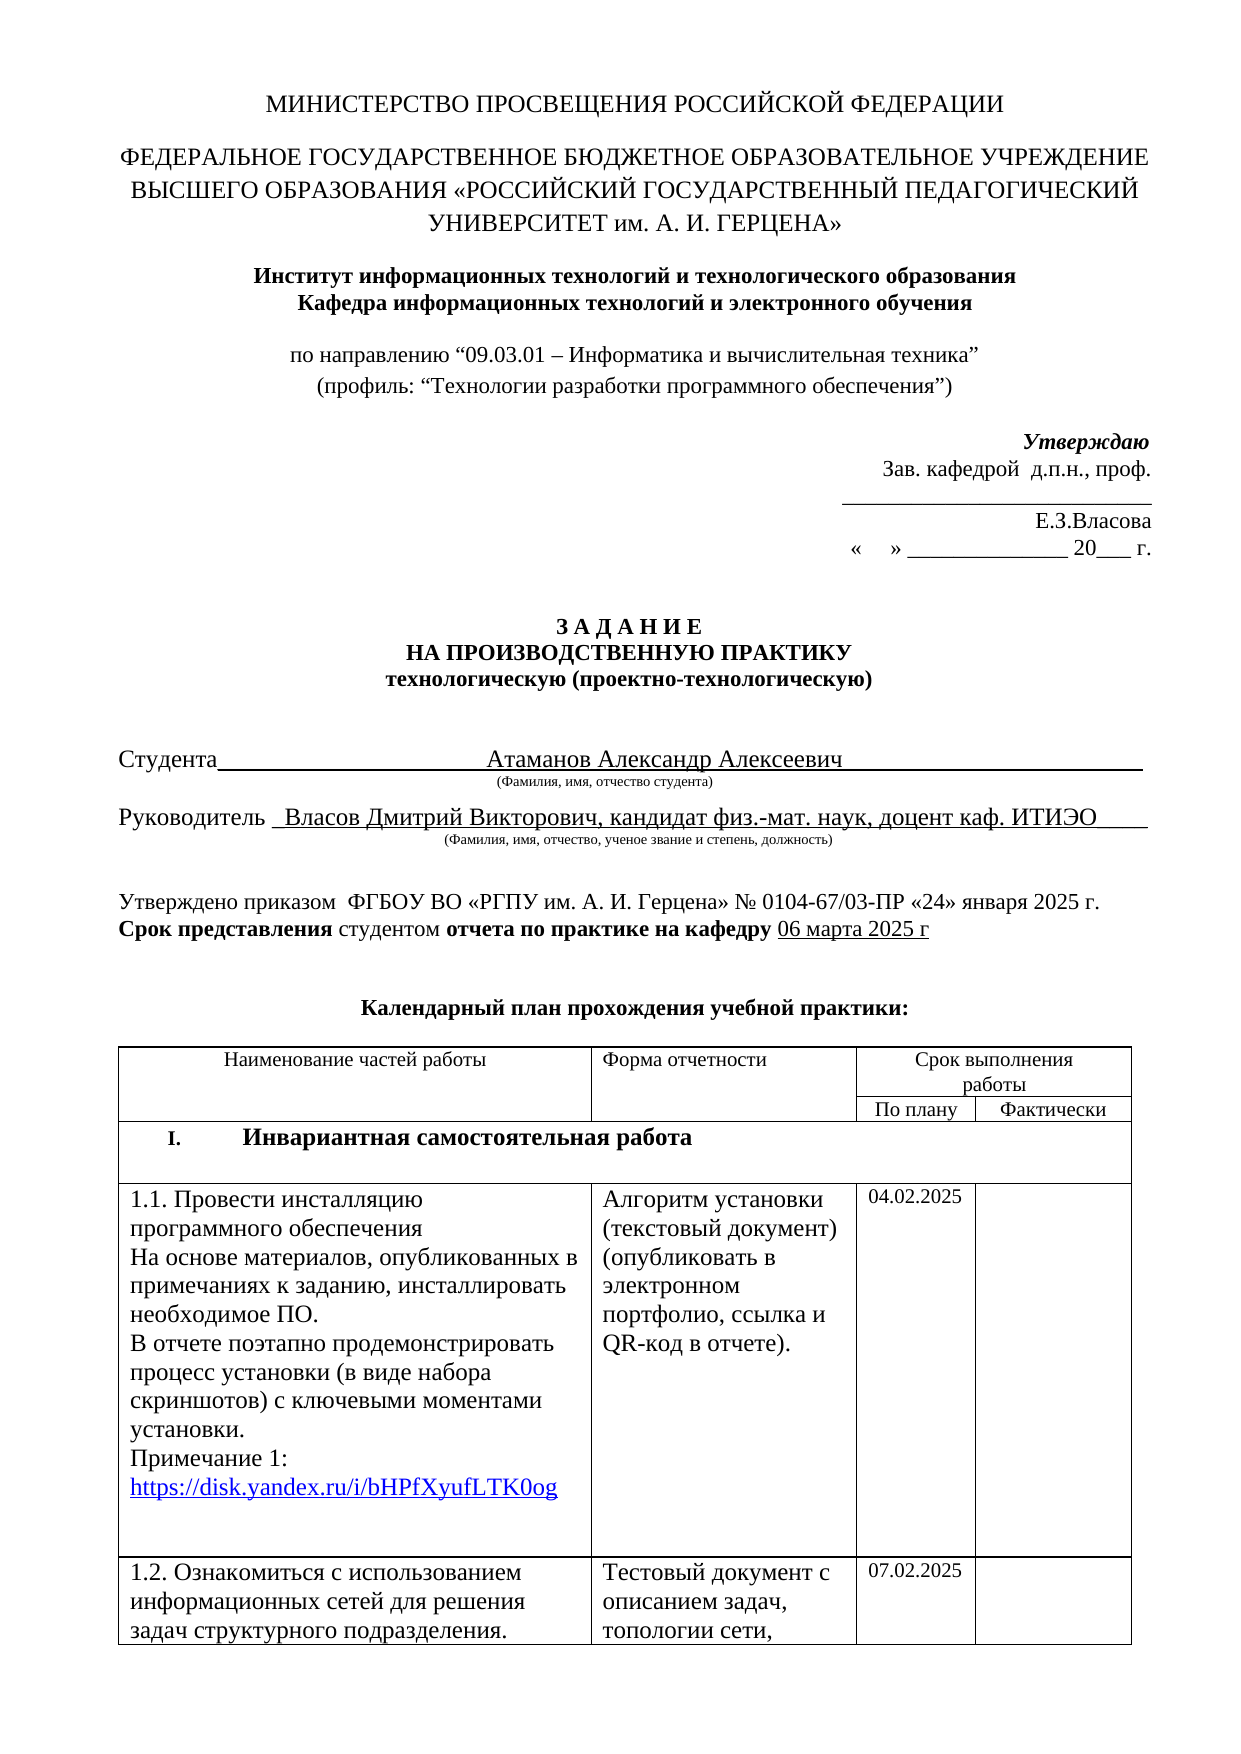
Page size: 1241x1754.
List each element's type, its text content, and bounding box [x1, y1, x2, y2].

text (профиль: “Технологии разработки программного обеспечения”) [118, 372, 1152, 398]
text ___________________________ [62, 481, 1152, 507]
text НА ПРОИЗВОДСТВЕННУЮ ПРАКТИКУ [62, 639, 1152, 665]
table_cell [119, 1558, 591, 1644]
table_cell 07.02.2025 [857, 1558, 975, 1644]
text по направлению “09.03.01 – Информатика и вычислительная техника” [118, 341, 1152, 368]
text « » ______________ 20___ г. [62, 534, 1152, 560]
text Е.З.Власова [62, 507, 1152, 534]
table_cell Алгоритм установки (текстовый документ) (опубликовать в электронном портфолио, ссылка и QR-код в отчете). [592, 1184, 856, 1556]
table_header Срок выполнения работы [857, 1048, 1131, 1096]
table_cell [592, 1558, 856, 1644]
table_cell По плану [857, 1097, 975, 1121]
text Утверждаю [62, 428, 1152, 454]
text (Фамилия, имя, отчество, ученое звание и степень, должность) [118, 831, 1152, 859]
text Утверждено приказом ФГБОУ ВО «РГПУ им. А. И. Герцена» № 0104-67/03-ПР «24» января 2025 г. [118, 888, 1152, 914]
text Студента_____________________ Атаманов Александр Алексеевич________________________ [118, 744, 1152, 773]
table_cell 1.1. Провести инсталляцию программного обеспечения На основе материалов, опубликованных в примечаниях к заданию, инсталлировать необходимое ПО. В отчете поэтапно продемонстрировать процесс установки (в виде набора скриншотов) с ключевыми моментами установки. Примечание 1: https://disk.yandex.ru/i/bHPfXyufLTK0og [119, 1184, 591, 1556]
text З А Д А Н И Е [62, 613, 1152, 639]
text Календарный план прохождения учебной практики: [118, 994, 1152, 1020]
table_cell Фактически [976, 1097, 1131, 1121]
text Срок представления студентом отчета по практике на кафедру 06 марта 2025 г [118, 914, 1152, 941]
table_cell 04.02.2025 [857, 1184, 975, 1556]
table_cell [976, 1184, 1131, 1556]
text Кафедра информационных технологий и электронного обучения [118, 289, 1152, 315]
text Зав. кафедрой д.п.н., проф. [62, 454, 1152, 481]
table_cell [976, 1558, 1131, 1644]
text МИНИСТЕРСТВО ПРОСВЕЩЕНИЯ РОССИЙСКОЙ ФЕДЕРАЦИИ [118, 89, 1152, 117]
text Институт информационных технологий и технологического образования [118, 262, 1152, 289]
text Руководитель _Власов Дмитрий Викторович, кандидат физ.-мат. наук, доцент каф. ИТИЭО____ [118, 802, 1152, 831]
text ФЕДЕРАЛЬНОЕ ГОСУДАРСТВЕННОЕ БЮДЖЕТНОЕ ОБРАЗОВАТЕЛЬНОЕ УЧРЕЖДЕНИЕ ВЫСШЕГО ОБРАЗОВАНИЯ «РОССИЙСКИЙ ГОСУДАРСТВЕННЫЙ ПЕДАГОГИЧЕСКИЙ УНИВЕРСИТЕТ им. А. И. ГЕРЦЕНА» [118, 142, 1152, 237]
table_header Наименование частей работы [119, 1048, 591, 1121]
text технологическую (проектно-технологическую) [62, 665, 1152, 692]
table_header Форма отчетности [592, 1048, 856, 1121]
table_cell Инвариантная самостоятельная работа [119, 1122, 1131, 1183]
text (Фамилия, имя, отчество студента) [418, 773, 1152, 802]
